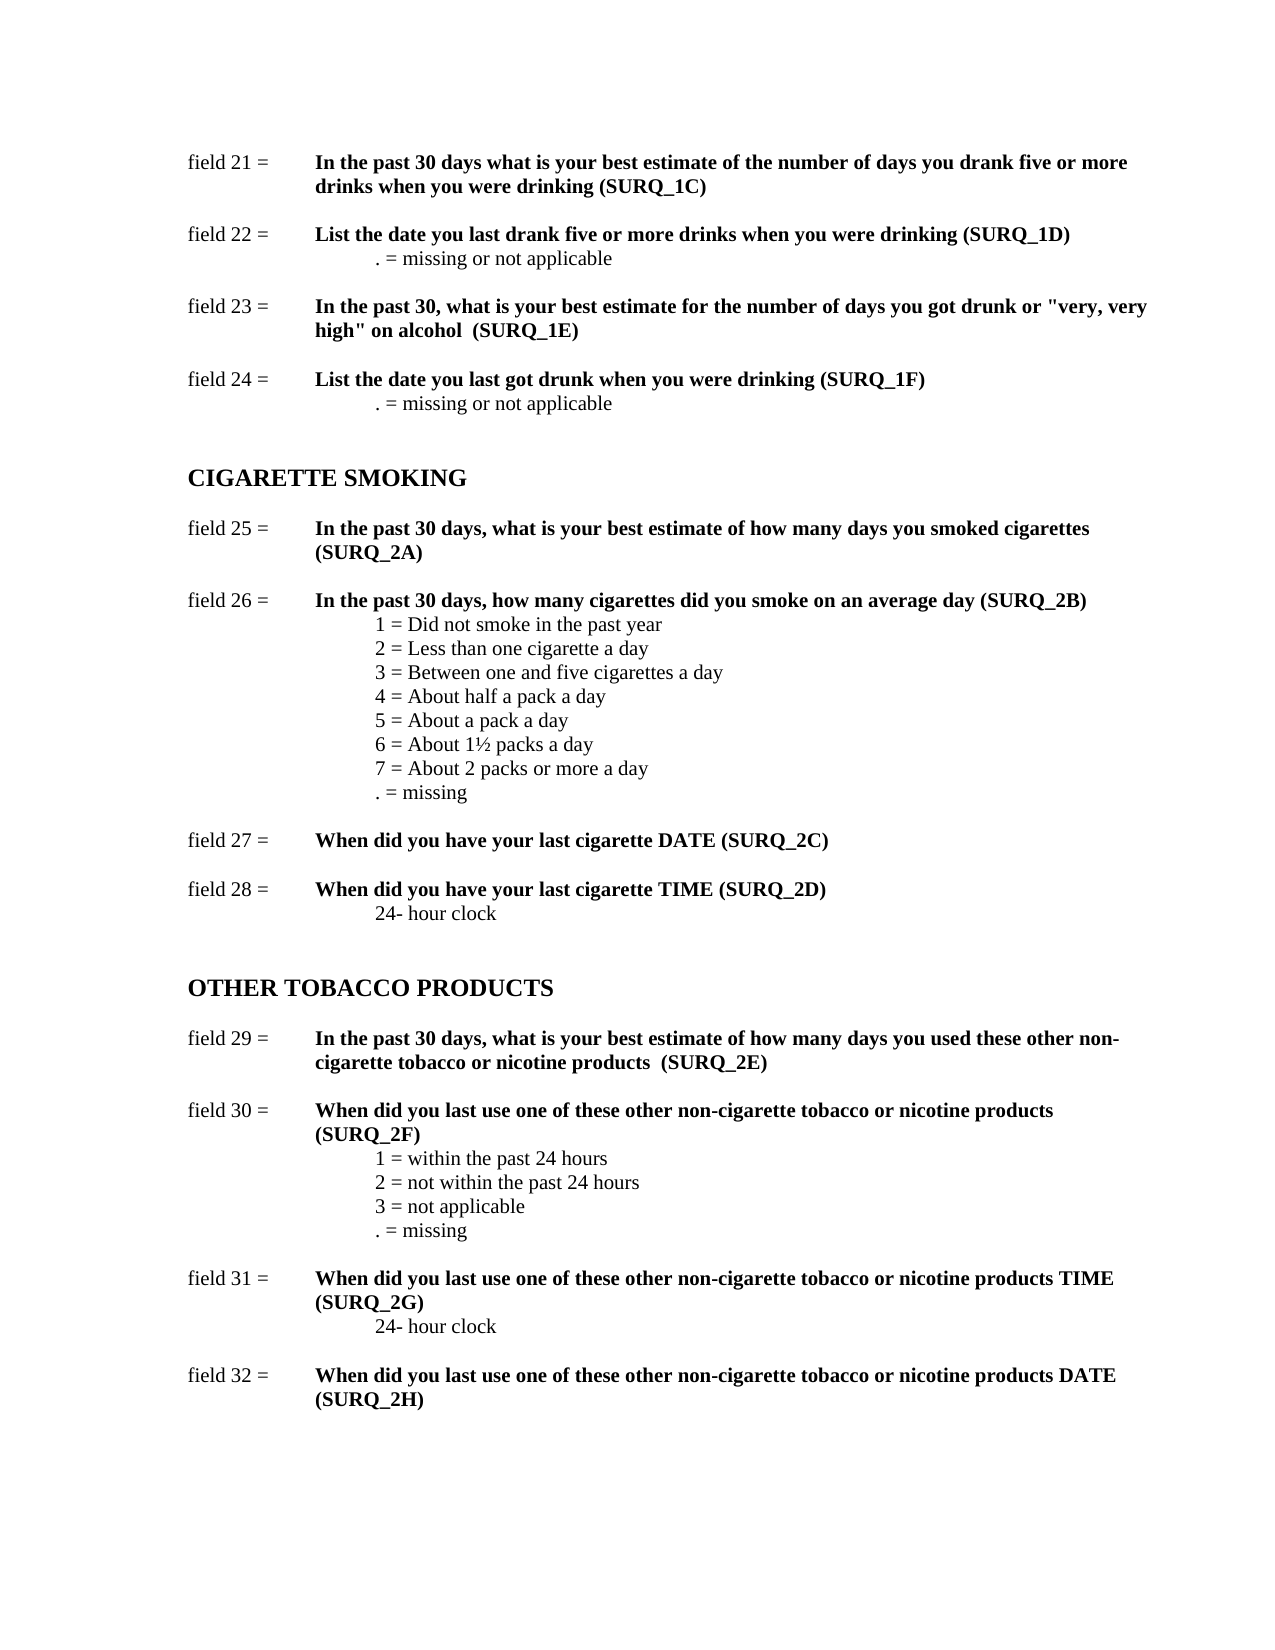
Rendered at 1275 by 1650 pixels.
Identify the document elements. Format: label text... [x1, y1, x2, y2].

text 2 = Less than one cigarette a day [225, 636, 1162, 660]
text OTHER TOBACCO PRODUCTS [150, 973, 1162, 1002]
text 3 = not applicable [375, 1194, 1162, 1218]
text 4 = About half a pack a day [225, 684, 1162, 708]
text . = missing [225, 780, 1162, 804]
list In the past 30, what is your best estimate for the number of days you got drunk or "very, very high" on alcohol (SURQ_1E) [187, 294, 1162, 342]
text 1 = within the past 24 hours [375, 1146, 1162, 1170]
text 2 = not within the past 24 hours [375, 1170, 1162, 1194]
list When did you have your last cigarette DATE (SURQ_2C) [187, 828, 1162, 852]
text 3 = Between one and five cigarettes a day [225, 660, 1162, 684]
list List the date you last drank five or more drinks when you were drinking (SURQ_1D) [187, 222, 1162, 246]
text 24- hour clock [375, 901, 1162, 925]
list In the past 30 days, what is your best estimate of how many days you used these other non-cigarette tobacco or nicotine products (SURQ_2E) [187, 1026, 1162, 1074]
text . = missing [375, 1218, 1162, 1242]
text 1 = Did not smoke in the past year [225, 612, 1162, 636]
list When did you have your last cigarette TIME (SURQ_2D) [187, 877, 1162, 901]
text 6 = About 1½ packs a day [225, 732, 1162, 756]
text . = missing or not applicable [375, 391, 1162, 415]
list When did you last use one of these other non-cigarette tobacco or nicotine products DATE (SURQ_2H) [187, 1362, 1162, 1411]
text 7 = About 2 packs or more a day [225, 756, 1162, 780]
text . = missing or not applicable [375, 246, 1162, 270]
text CIGARETTE SMOKING [150, 463, 1162, 492]
list In the past 30 days what is your best estimate of the number of days you drank five or more drinks when you were drinking (SURQ_1C) [187, 150, 1162, 198]
list In the past 30 days, what is your best estimate of how many days you smoked cigarettes (SURQ_2A) [187, 516, 1162, 564]
list In the past 30 days, how many cigarettes did you smoke on an average day (SURQ_2B) [187, 588, 1162, 612]
list When did you last use one of these other non-cigarette tobacco or nicotine products TIME (SURQ_2G) [187, 1266, 1162, 1314]
text 5 = About a pack a day [225, 708, 1162, 732]
list When did you last use one of these other non-cigarette tobacco or nicotine products (SURQ_2F) [187, 1098, 1162, 1146]
text 24- hour clock [375, 1314, 1162, 1338]
list List the date you last got drunk when you were drinking (SURQ_1F) [187, 367, 1162, 391]
